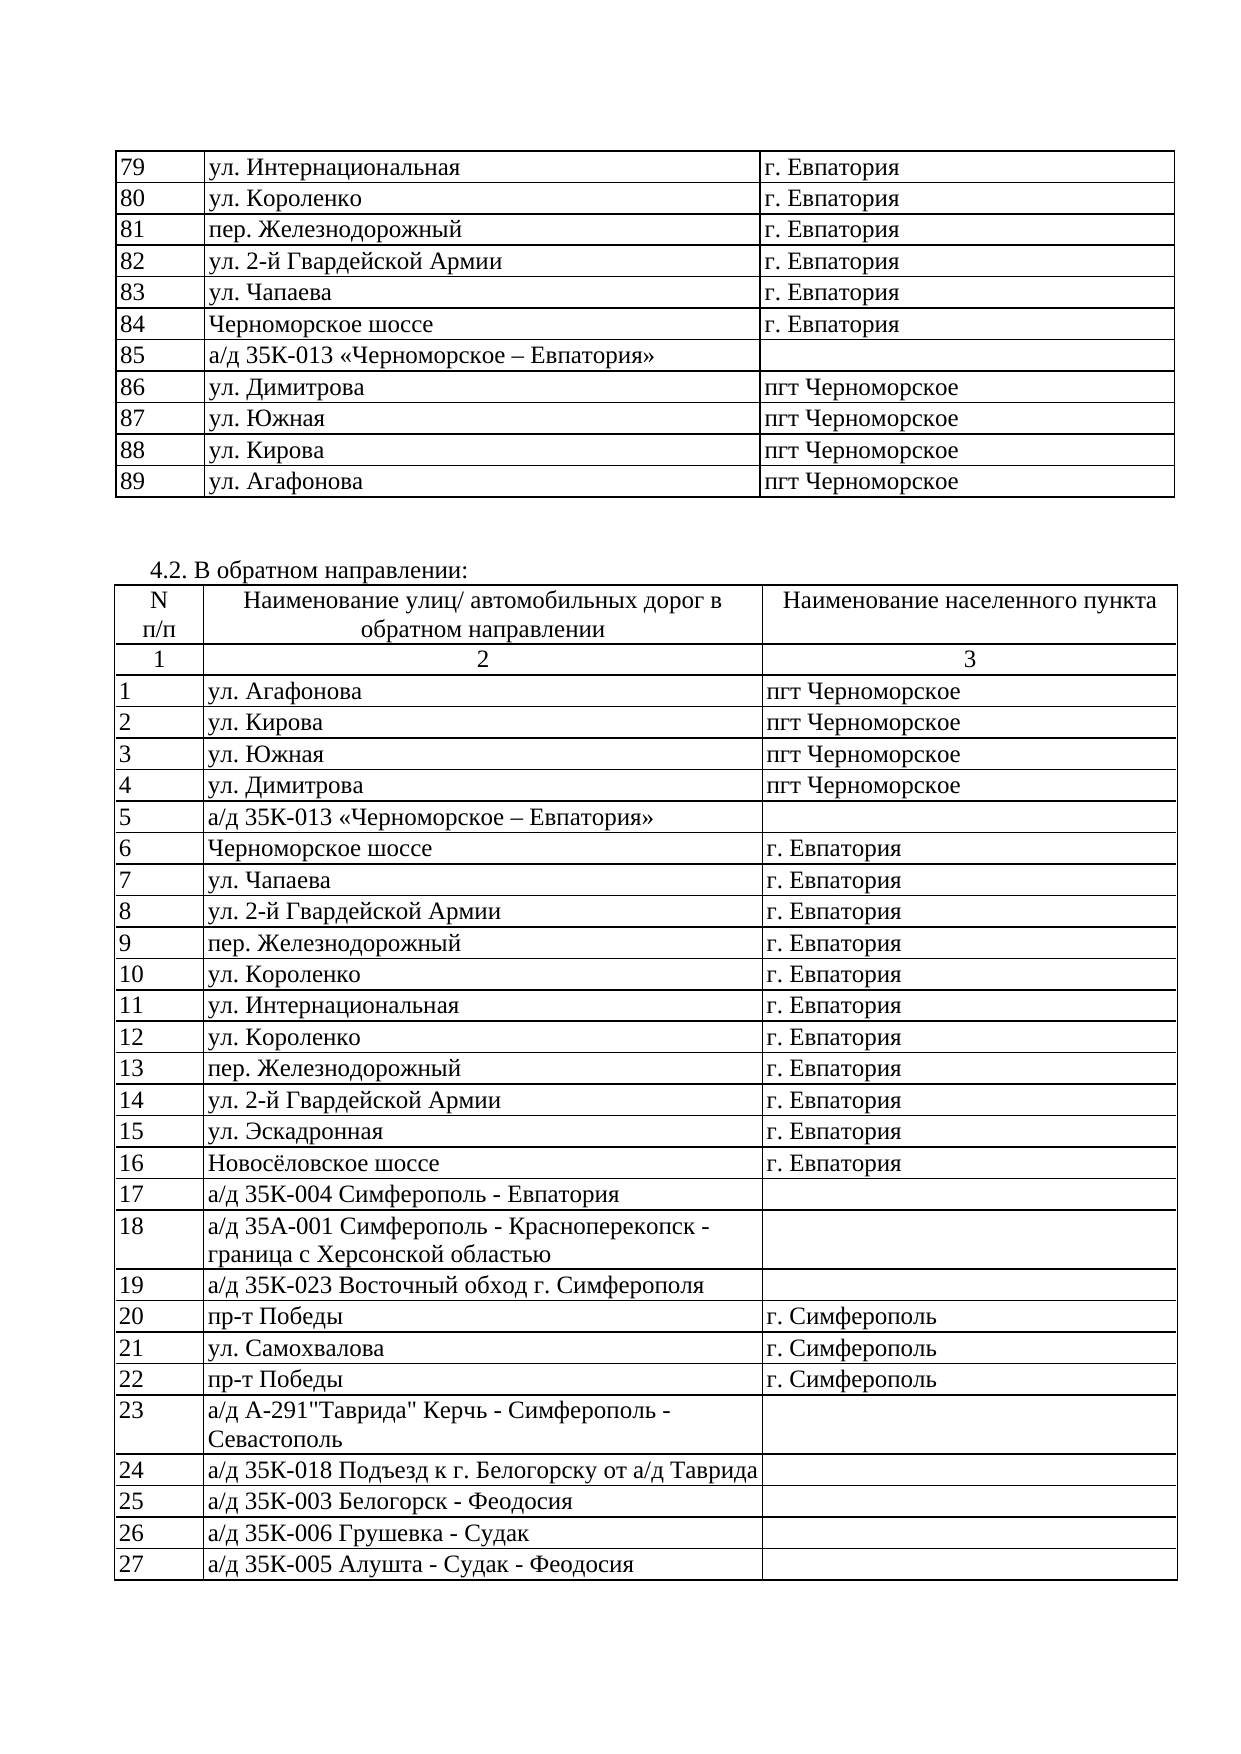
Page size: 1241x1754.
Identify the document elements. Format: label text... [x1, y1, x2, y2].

table_cell [763, 1453, 1177, 1484]
table_cell 2 [204, 645, 762, 674]
table_cell 19 [115, 1269, 203, 1300]
table_cell г. Евпатория [763, 1052, 1177, 1083]
table_cell 10 [115, 959, 203, 989]
table_cell 6 [115, 833, 203, 863]
table_cell г. Евпатория [761, 183, 1174, 213]
table_cell ул. Южная [205, 403, 759, 433]
table_cell пр-т Победы [204, 1301, 762, 1331]
table_cell 18 [115, 1210, 203, 1268]
table_cell 25 [115, 1486, 203, 1516]
table_cell 79 [117, 152, 204, 181]
table_cell г. Симферополь [763, 1363, 1177, 1394]
table_cell ул. 2-й Гвардейской Армии [205, 246, 759, 276]
table_cell [761, 340, 1174, 370]
table_cell г. Евпатория [763, 958, 1177, 989]
table_cell [763, 1485, 1177, 1516]
table_cell пер. Железнодорожный [204, 928, 762, 957]
table_cell пгт Черноморское [763, 737, 1177, 769]
table_cell 87 [117, 403, 204, 433]
table_cell [763, 1178, 1177, 1209]
table_cell ул. Интернациональная [204, 991, 762, 1020]
table_cell пер. Железнодорожный [204, 1053, 762, 1083]
table_cell 23 [115, 1395, 203, 1453]
table_cell 16 [115, 1147, 203, 1178]
table_cell ул. Короленко [204, 1022, 762, 1052]
table_cell [763, 1548, 1177, 1579]
table_cell 8 [115, 896, 203, 926]
table_cell 84 [117, 309, 204, 339]
table_cell пгт Черноморское [761, 435, 1174, 464]
table_cell а/д 35К-013 «Черноморское – Евпатория» [204, 802, 762, 832]
table_cell Черноморское шоссе [205, 309, 759, 339]
table_cell 80 [117, 183, 204, 213]
table_cell 21 [115, 1332, 203, 1363]
table_cell г. Евпатория [761, 215, 1174, 244]
table_cell г. Евпатория [761, 277, 1174, 307]
table_cell [763, 1209, 1177, 1268]
table_cell ул. Короленко [205, 183, 759, 213]
table_cell ул. Эскадронная [204, 1116, 762, 1146]
table_cell 20 [115, 1301, 203, 1331]
table_cell [763, 1516, 1177, 1547]
table_cell 27 [115, 1549, 203, 1579]
table_cell 14 [115, 1084, 203, 1115]
table_cell 1 [115, 675, 203, 706]
table_cell 22 [115, 1364, 203, 1394]
table_header Наименование населенного пункта [763, 586, 1177, 643]
table_cell а/д 35К-018 Подъезд к г. Белогорску от а/д Таврида [204, 1455, 762, 1484]
table_cell 12 [115, 1021, 203, 1052]
table_cell г. Евпатория [763, 1083, 1177, 1115]
table_cell Новосёловское шоссе [204, 1148, 762, 1178]
table_cell а/д 35К-005 Алушта - Судак - Феодосия [204, 1549, 762, 1579]
table_cell ул. Южная [204, 739, 762, 769]
table_cell ул. Кирова [204, 707, 762, 737]
table_cell ул. Короленко [204, 959, 762, 989]
table_cell г. Евпатория [763, 1115, 1177, 1146]
table_cell 85 [117, 340, 204, 370]
table_cell [763, 1268, 1177, 1300]
table_cell 15 [115, 1116, 203, 1146]
table_cell г. Евпатория [761, 309, 1174, 339]
table_cell 3 [763, 643, 1177, 674]
table_cell 82 [117, 246, 204, 276]
table_cell 86 [117, 372, 204, 402]
table_cell 3 [115, 738, 203, 769]
table_cell 17 [115, 1179, 203, 1209]
table_cell ул. Агафонова [204, 676, 762, 706]
table_cell ул. Чапаева [205, 277, 759, 307]
table_cell пгт Черноморское [761, 372, 1174, 402]
table_cell 13 [115, 1053, 203, 1083]
table_cell 88 [117, 435, 204, 464]
table_cell г. Евпатория [763, 1020, 1177, 1052]
table_cell [763, 800, 1177, 832]
table_cell ул. Интернациональная [205, 152, 759, 181]
table_cell ул. Агафонова [205, 466, 759, 496]
table_cell г. Евпатория [761, 246, 1174, 276]
table_cell а/д 35К-023 Восточный обход г. Симферополя [204, 1270, 762, 1300]
table_cell а/д 35К-004 Симферополь - Евпатория [204, 1179, 762, 1209]
table_cell ул. Чапаева [204, 865, 762, 894]
table_cell 7 [115, 864, 203, 894]
table_cell пгт Черноморское [763, 674, 1177, 706]
table_cell пгт Черноморское [761, 403, 1174, 433]
table_cell г. Евпатория [763, 926, 1177, 957]
table_cell пгт Черноморское [763, 706, 1177, 737]
table_cell ул. Самохвалова [204, 1333, 762, 1363]
table_cell пр-т Победы [204, 1364, 762, 1394]
table_cell г. Евпатория [763, 895, 1177, 926]
table_cell ул. 2-й Гвардейской Армии [204, 896, 762, 926]
table_cell г. Симферополь [763, 1300, 1177, 1331]
table_cell г. Симферополь [763, 1331, 1177, 1363]
table_cell г. Евпатория [763, 1146, 1177, 1178]
table_cell г. Евпатория [763, 832, 1177, 863]
table_cell а/д 35А-001 Симферополь - Красноперекопск - граница с Херсонской областью [204, 1211, 762, 1268]
table_cell ул. Димитрова [205, 372, 759, 402]
table_cell пер. Железнодорожный [205, 215, 759, 244]
table_cell 11 [115, 990, 203, 1020]
table_cell 2 [115, 707, 203, 737]
table_cell пгт Черноморское [763, 769, 1177, 800]
table_cell а/д 35К-003 Белогорск - Феодосия [204, 1486, 762, 1516]
table_cell 1 [115, 644, 203, 674]
table_cell Черноморское шоссе [204, 833, 762, 863]
table_cell 4 [115, 770, 203, 800]
table_cell ул. 2-й Гвардейской Армии [204, 1085, 762, 1115]
table_cell 89 [117, 466, 204, 496]
table_cell 83 [117, 277, 204, 307]
table_cell г. Евпатория [763, 989, 1177, 1020]
table_cell а/д 35К-006 Грушевка - Судак [204, 1518, 762, 1547]
table_cell 24 [115, 1454, 203, 1484]
table_header N п/п [115, 586, 203, 643]
table_cell г. Евпатория [763, 863, 1177, 894]
table_header Наименование улиц/ автомобильных дорог в обратном направлении [204, 586, 762, 643]
table_cell 26 [115, 1517, 203, 1547]
table_cell г. Евпатория [761, 152, 1174, 181]
table_cell 81 [117, 215, 204, 244]
table_cell 5 [115, 801, 203, 832]
table_cell ул. Димитрова [204, 770, 762, 800]
text 4.2. В обратном направлении: [150, 555, 1090, 584]
table_cell а/д А-291"Таврида" Керчь - Симферополь - Севастополь [204, 1396, 762, 1453]
table_cell ул. Кирова [205, 435, 759, 464]
table_cell [763, 1394, 1177, 1453]
table_cell а/д 35К-013 «Черноморское – Евпатория» [205, 340, 759, 370]
table_cell 9 [115, 927, 203, 957]
table_cell пгт Черноморское [761, 466, 1174, 496]
